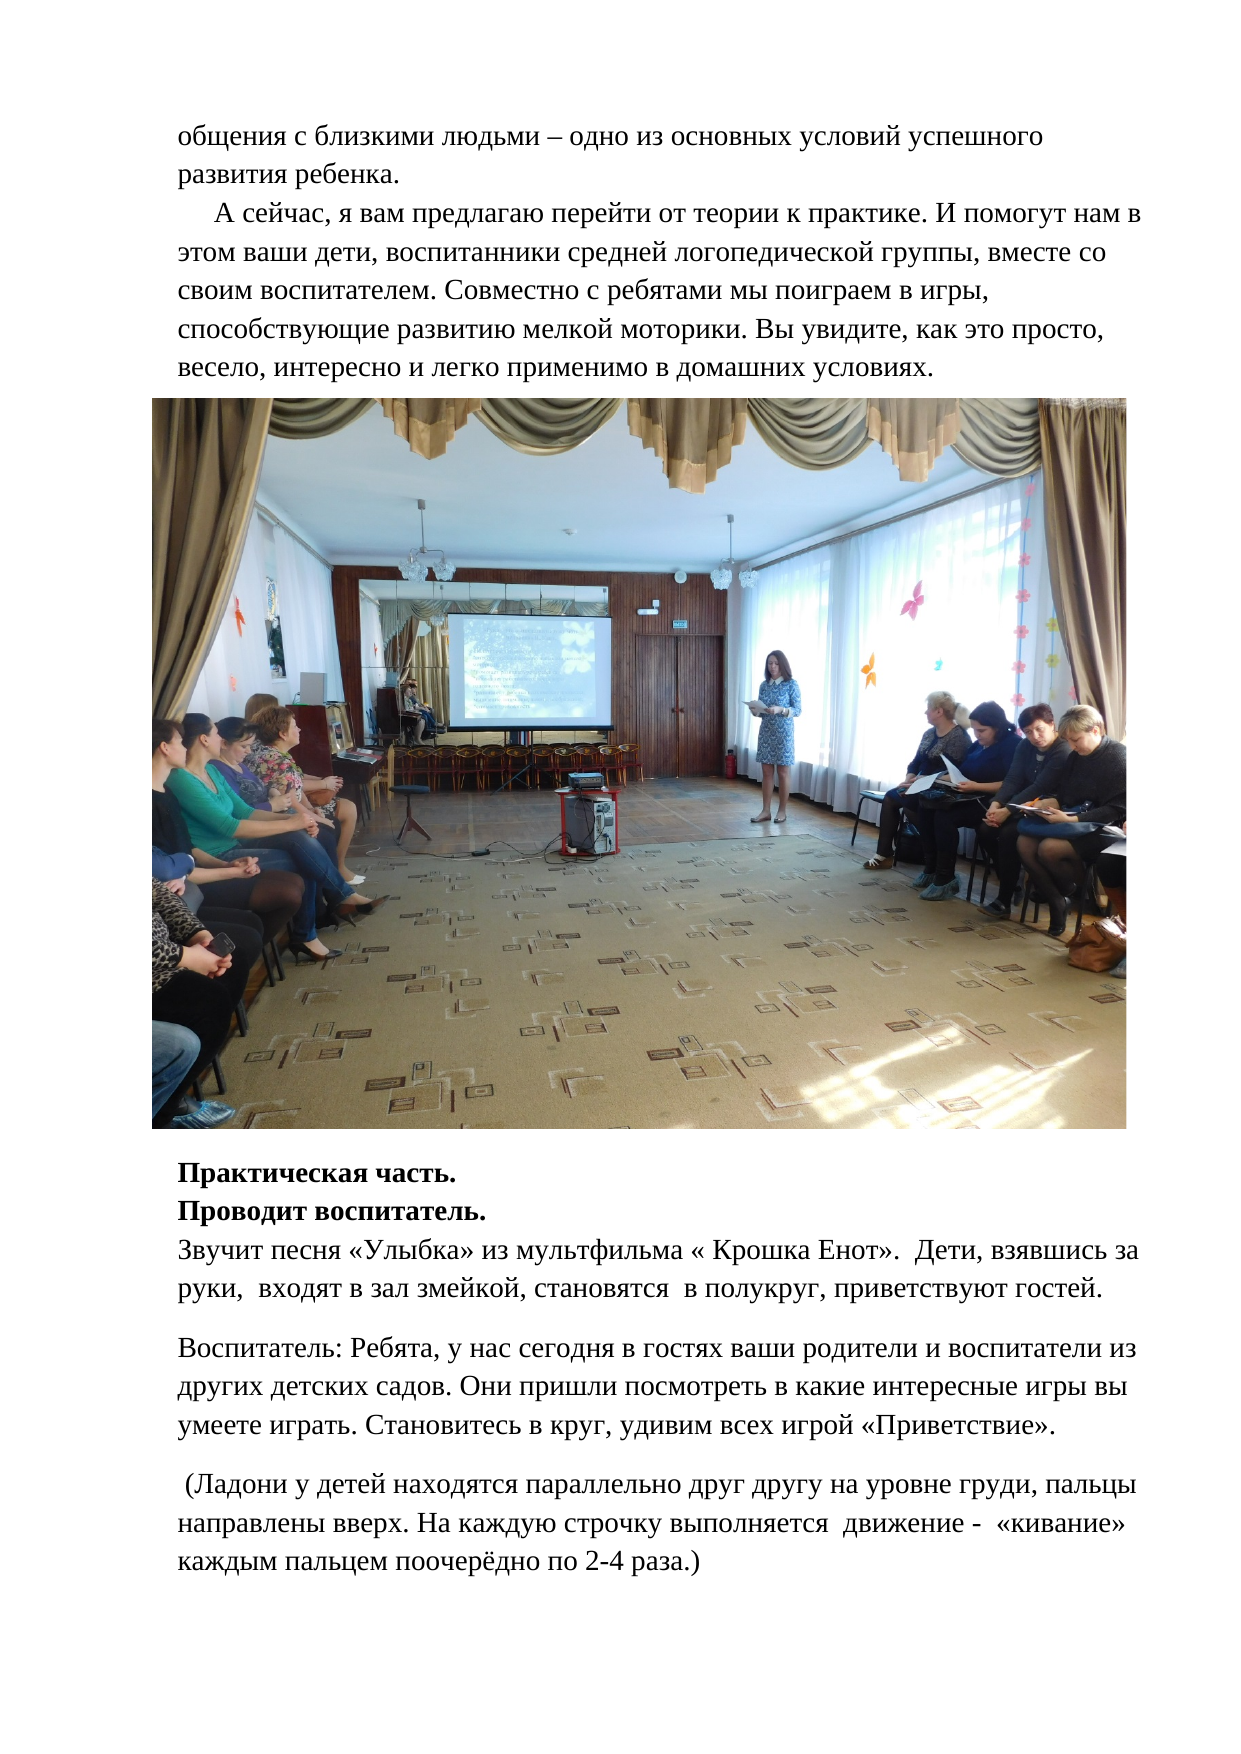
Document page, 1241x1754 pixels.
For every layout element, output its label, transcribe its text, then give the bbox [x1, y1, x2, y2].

text Воспитатель: Ребята, у нас сегодня в гостях ваши родители и воспитатели из других детских садов. Они пришли посмотреть в какие интересные игры вы умеете играть. Становитесь в круг, удивим всех игрой «Приветствие». [177, 1330, 1152, 1441]
text А сейчас, я вам предлагаю перейти от теории к практике. И помогут нам в этом ваши дети, воспитанники средней логопедической группы, вместе со своим воспитателем. Совместно с ребятами мы поиграем в игры, способствующие развитию мелкой моторики. Вы увидите, как это просто, весело, интересно и легко применимо в домашних условиях. [177, 195, 1152, 383]
picture [152, 398, 1127, 1129]
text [177, 118, 1152, 190]
text Проводит воспитатель. [177, 1193, 1152, 1227]
text (Ладони у детей находятся параллельно друг другу на уровне груди, пальцы направлены вверх. На каждую строчку выполняется движение - «кивание» каждым пальцем поочерёдно по 2-4 раза.) [177, 1466, 1152, 1577]
text Звучит песня «Улыбка» из мультфильма « Крошка Енот». Дети, взявшись за руки, входят в зал змейкой, становятся в полукруг, приветствуют гостей. [177, 1232, 1152, 1304]
